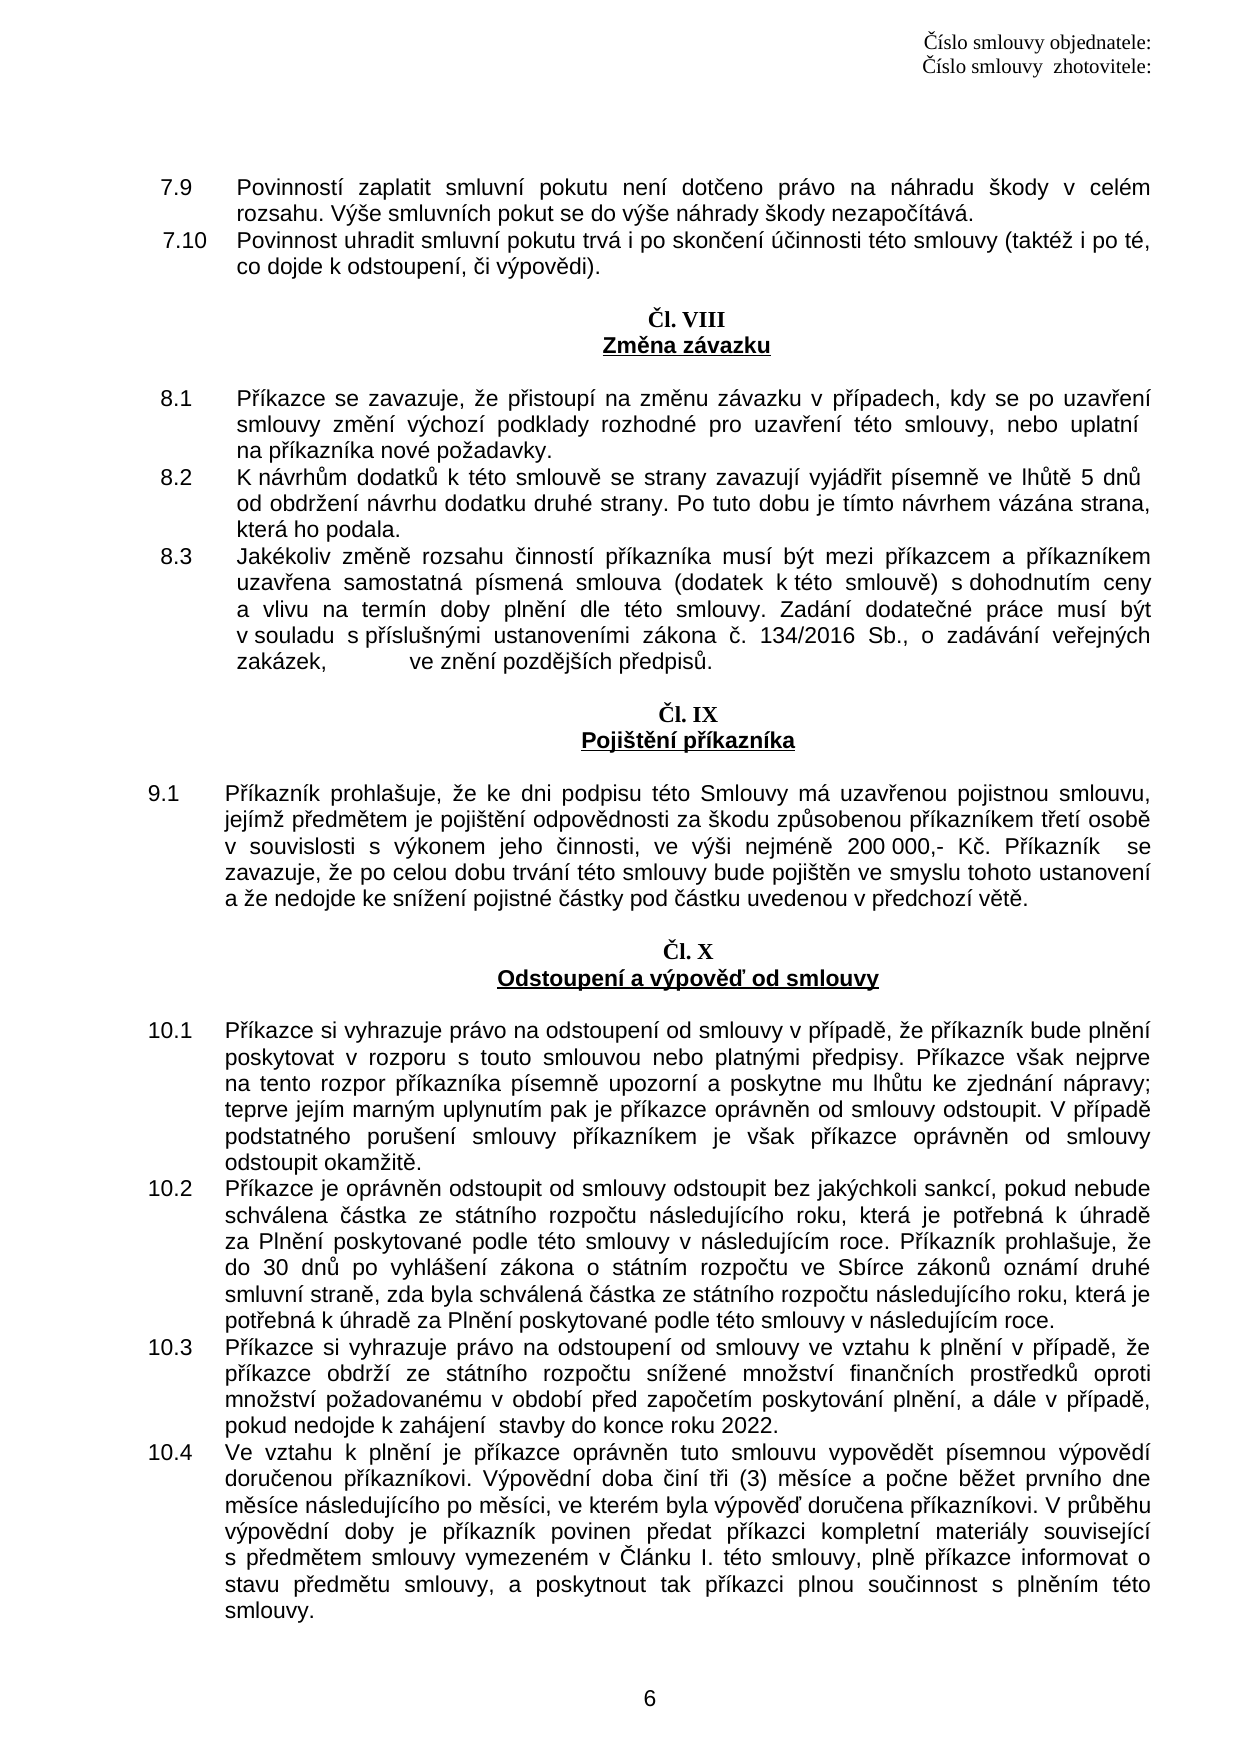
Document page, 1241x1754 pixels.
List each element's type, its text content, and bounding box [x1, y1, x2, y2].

text 10.4 Ve vztahu k plnění je příkazce oprávněn tuto smlouvu vypovědět písemnou výpovědí doručenou příkazníkovi. Výpovědní doba činí tři (3) měsíce a počne běžet prvního dne měsíce následujícího po měsíci, ve kterém byla výpověď doručena příkazníkovi. V průběhu výpovědní doby je příkazník povinen předat příkazci kompletní materiály související s předmětem smlouvy vymezeném v Článku I. této smlouvy, plně příkazce informovat o stavu předmětu smlouvy, a poskytnout tak příkazci plnou součinnost s plněním této smlouvy. [148, 1439, 1152, 1623]
text 9.1 Příkazník prohlašuje, že ke dni podpisu této Smlouvy má uzavřenou pojistnou smlouvu, jejímž předmětem je pojištění odpovědnosti za škodu způsobenou příkazníkem třetí osobě v souvislosti s výkonem jeho činnosti, ve výši nejméně 200 000,- Kč. Příkazník se zavazuje, že po celou dobu trvání této smlouvy bude pojištěn ve smyslu tohoto ustanovení a že nedojde ke snížení pojistné částky pod částku uvedenou v předchozí větě. [148, 780, 1152, 912]
list Povinností zaplatit smluvní pokutu není dotčeno právo na náhradu škody v celém rozsahu. Výše smluvních pokut se do výše náhrady škody nezapočítává. [192, 174, 1152, 227]
text Odstoupení a výpověď od smlouvy [224, 964, 1152, 991]
text 10.1 Příkazce si vyhrazuje právo na odstoupení od smlouvy v případě, že příkazník bude plnění poskytovat v rozporu s touto smlouvou nebo platnými předpisy. Příkazce však nejprve na tento rozpor příkazníka písemně upozorní a poskytne mu lhůtu ke zjednání nápravy; teprve jejím marným uplynutím pak je příkazce oprávněn od smlouvy odstoupit. V případě podstatného porušení smlouvy příkazníkem je však příkazce oprávněn od smlouvy odstoupit okamžitě. [148, 1017, 1152, 1175]
text Čl. IX [224, 701, 1152, 727]
list Povinnost uhradit smluvní pokutu trvá i po skončení účinnosti této smlouvy (taktéž i po té, co dojde k odstoupení, či výpovědi). [207, 227, 1152, 279]
list Příkazce se zavazuje, že přistoupí na změnu závazku v případech, kdy se po uzavření smlouvy změní výchozí podklady rozhodné pro uzavření této smlouvy, nebo uplatní na příkazníka nové požadavky. [192, 385, 1152, 464]
list Jakékoliv změně rozsahu činností příkazníka musí být mezi příkazcem a příkazníkem uzavřena samostatná písmená smlouva (dodatek k této smlouvě) s dohodnutím ceny a vlivu na termín doby plnění dle této smlouvy. Zadání dodatečné práce musí být v souladu s příslušnými ustanoveními zákona č. 134/2016 Sb., o zadávání veřejných zakázek, ve znění pozdějších předpisů. [192, 543, 1152, 674]
list Čl. VIII Změna závazku [222, 306, 1152, 358]
text Pojištění příkazníka [224, 727, 1152, 754]
text 10.2 Příkazce je oprávněn odstoupit od smlouvy odstoupit bez jakýchkoli sankcí, pokud nebude schválena částka ze státního rozpočtu následujícího roku, která je potřebná k úhradě za Plnění poskytované podle této smlouvy v následujícím roce. Příkazník prohlašuje, že do 30 dnů po vyhlášení zákona o státním rozpočtu ve Sbírce zákonů oznámí druhé smluvní straně, zda byla schválená částka ze státního rozpočtu následujícího roku, která je potřebná k úhradě za Plnění poskytované podle této smlouvy v následujícím roce. [148, 1175, 1152, 1333]
list K návrhům dodatků k této smlouvě se strany zavazují vyjádřit písemně ve lhůtě 5 dnů od obdržení návrhu dodatku druhé strany. Po tuto dobu je tímto návrhem vázána strana, která ho podala. [192, 464, 1152, 543]
text Čl. X [224, 938, 1152, 964]
text 10.3 Příkazce si vyhrazuje právo na odstoupení od smlouvy ve vztahu k plnění v případě, že příkazce obdrží ze státního rozpočtu snížené množství finančních prostředků oproti množství požadovanému v období před započetím poskytování plnění, a dále v případě, pokud nedojde k zahájení stavby do konce roku 2022. [148, 1333, 1152, 1439]
